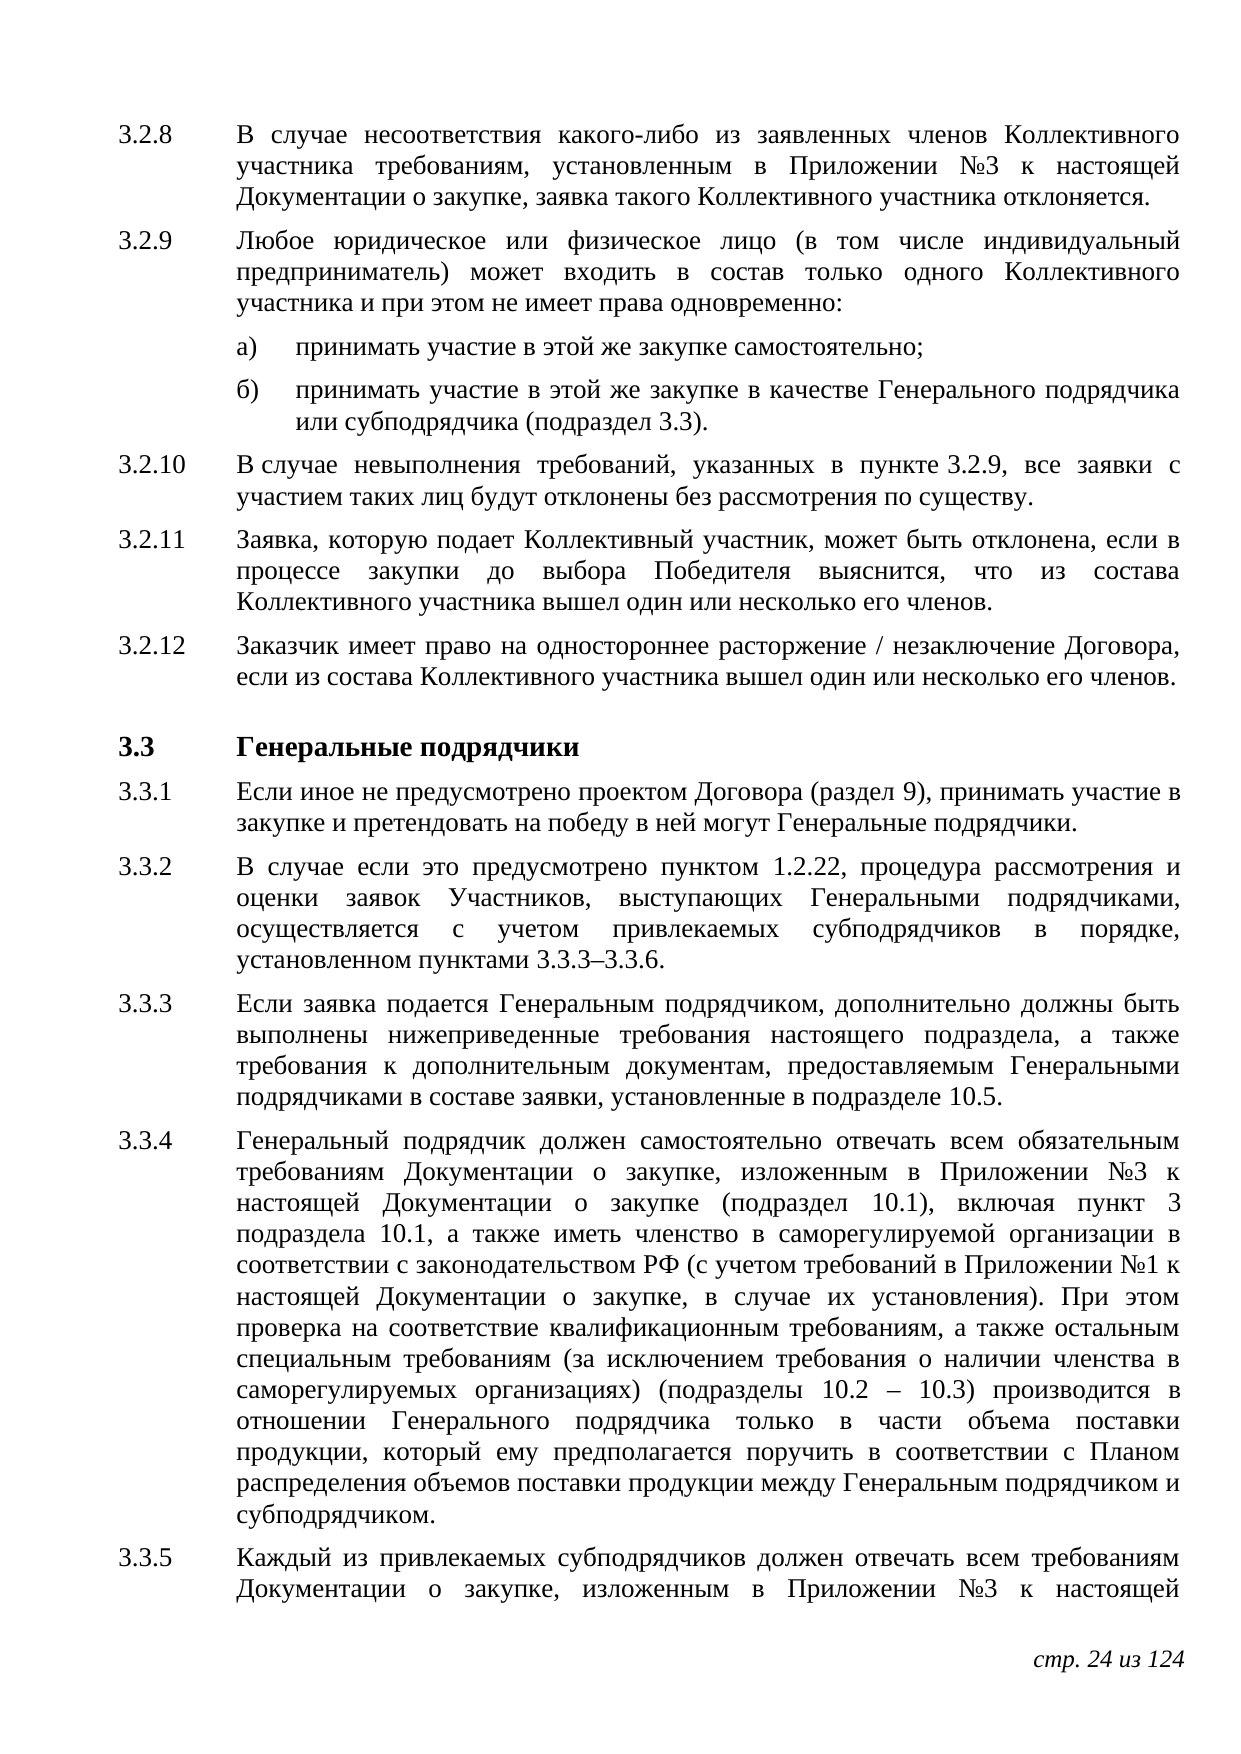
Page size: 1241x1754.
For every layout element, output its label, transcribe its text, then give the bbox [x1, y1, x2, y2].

text Заявка, которую подает Коллективный участник, может быть отклонена, если в процессе закупки до выбора Победителя выяснится, что из состава Коллективного участника вышел один или несколько его членов. [118, 523, 1181, 617]
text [118, 1541, 1181, 1604]
text В случае несоответствия какого-либо из заявленных членов Коллективного участника требованиям, установленным в Приложении №3 к настоящей Документации о закупке, заявка такого Коллективного участника отклоняется. [118, 118, 1181, 212]
text Заказчик имеет право на одностороннее расторжение / незаключение Договора, если из состава Коллективного участника вышел один или несколько его членов. [118, 629, 1181, 691]
text В случае если это предусмотрено пунктом 1.2.22, процедура рассмотрения и оценки заявок Участников, выступающих Генеральными подрядчиками, осуществляется с учетом привлекаемых субподрядчиков в порядке, установленном пунктами 3.3.3–3.3.6. [118, 850, 1181, 974]
text Любое юридическое или физическое лицо (в том числе индивидуальный предприниматель) может входить в состав только одного Коллективного участника и при этом не имеет права одновременно: [118, 224, 1181, 317]
text Если заявка подается Генеральным подрядчиком, дополнительно должны быть выполнены нижеприведенные требования настоящего подраздела, а также требования к дополнительным документам, предоставляемым Генеральными подрядчиками в составе заявки, установленные в подразделе 10.5. [118, 987, 1181, 1111]
text Если иное не предусмотрено проектом Договора (раздел 9), принимать участие в закупке и претендовать на победу в ней могут Генеральные подрядчики. [118, 775, 1181, 837]
subtitle Генеральные подрядчики [118, 729, 1181, 762]
text В случае невыполнения требований, указанных в пункте 3.2.9, все заявки с участием таких лиц будут отклонены без рассмотрения по существу. [118, 448, 1181, 511]
text принимать участие в этой же закупке в качестве Генерального подрядчика или субподрядчика (подраздел 3.3). [236, 374, 1181, 436]
text принимать участие в этой же закупке самостоятельно; [236, 330, 1181, 361]
text Генеральный подрядчик должен самостоятельно отвечать всем обязательным требованиям Документации о закупке, изложенным в Приложении №3 к настоящей Документации о закупке (подраздел 10.1), включая пункт 3 подраздела 10.1, а также иметь членство в саморегулируемой организации в соответствии с законодательством РФ (с учетом требований в Приложении №1 к настоящей Документации о закупке, в случае их установления). При этом проверка на соответствие квалификационным требованиям, а также остальным специальным требованиям (за исключением требования о наличии членства в саморегулируемых организациях) (подразделы 10.2 – 10.3) производится в отношении Генерального подрядчика только в части объема поставки продукции, который ему предполагается поручить в соответствии с Планом распределения объемов поставки продукции между Генеральным подрядчиком и субподрядчиком. [118, 1124, 1181, 1529]
